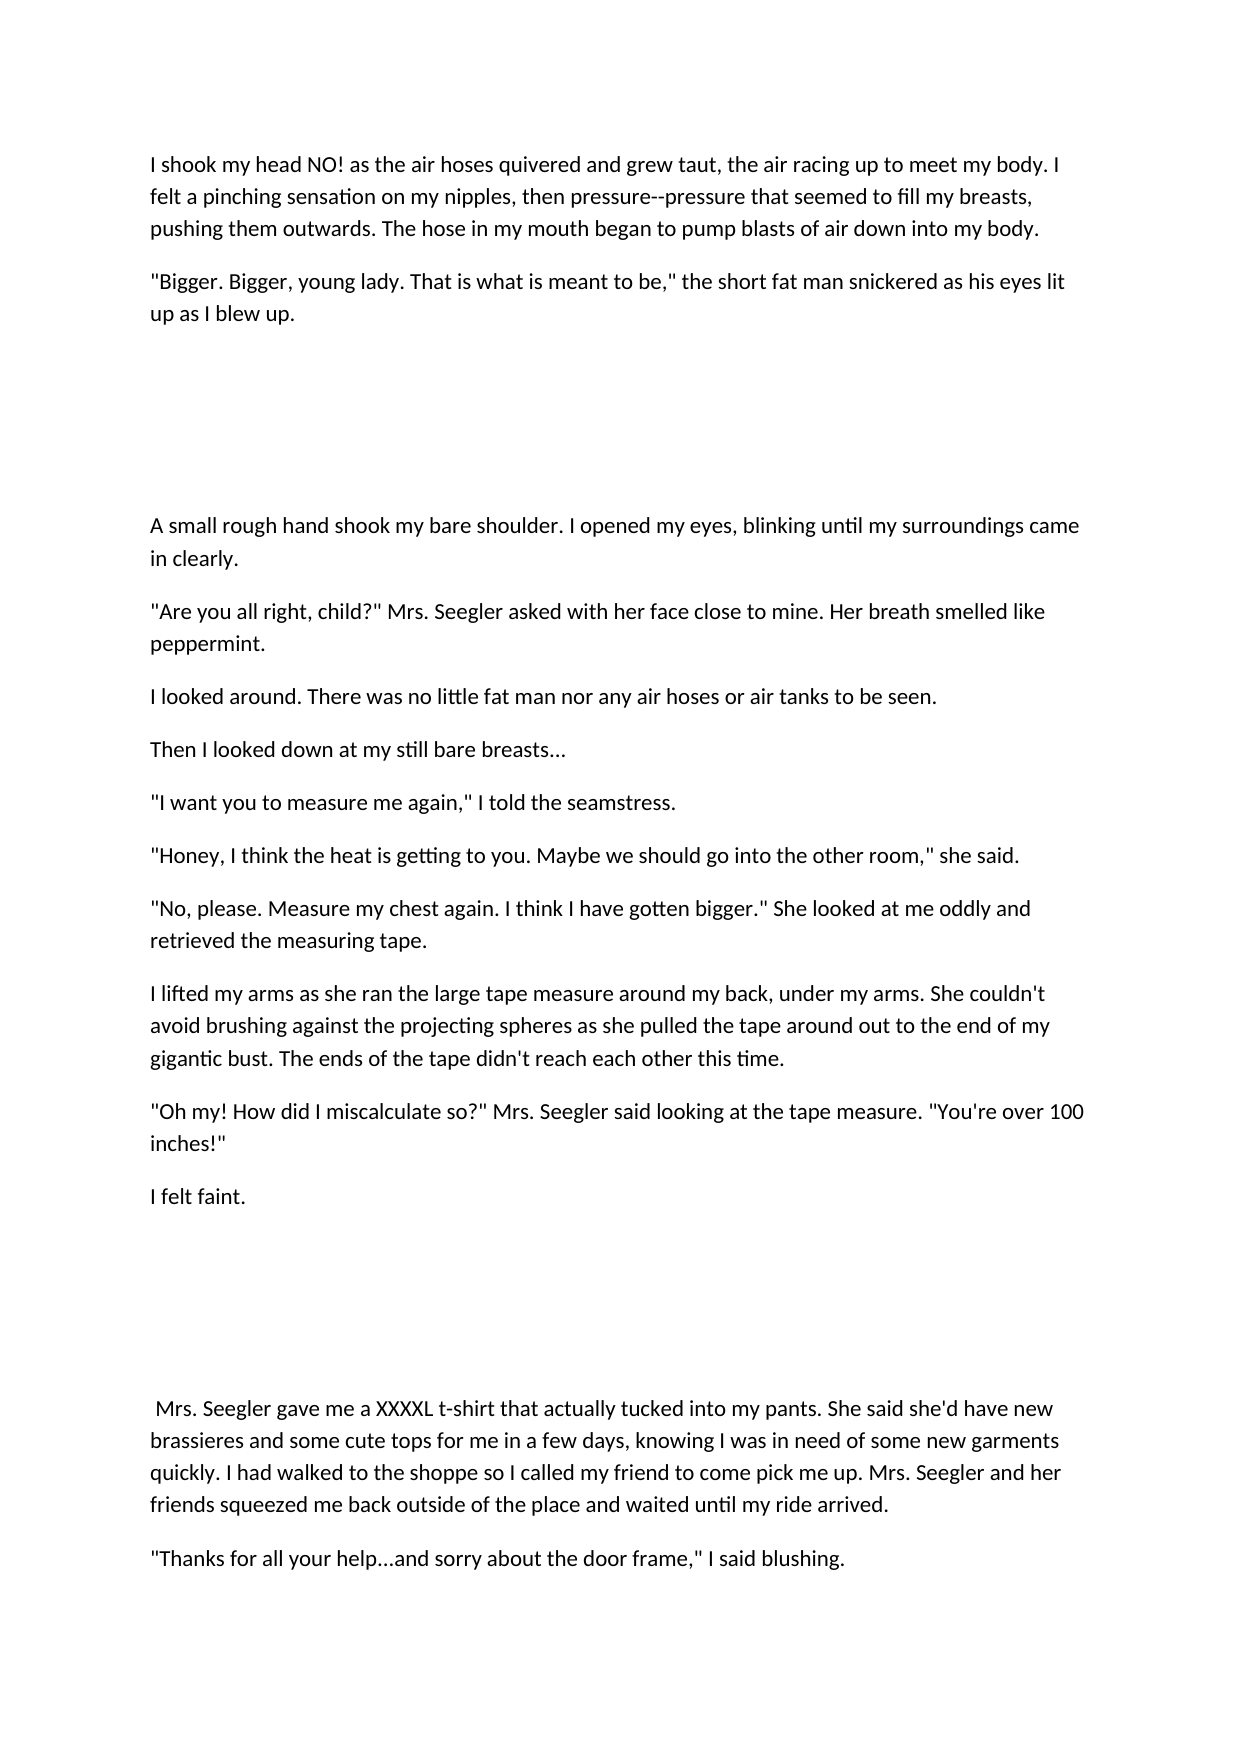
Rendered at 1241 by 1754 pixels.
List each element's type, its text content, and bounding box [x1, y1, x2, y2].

text "Honey, I think the heat is getting to you. Maybe we should go into the other room," she said. [150, 841, 1090, 869]
text Then I looked down at my still bare breasts... [150, 735, 1090, 763]
text I lifted my arms as she ran the large tape measure around my back, under my arms. She couldn't avoid brushing against the projecting spheres as she pulled the tape around out to the end of my gigantic bust. The ends of the tape didn't reach each other this time. [150, 979, 1090, 1072]
text "I want you to measure me again," I told the seamstress. [150, 788, 1090, 816]
text I looked around. There was no little fat man nor any air hoses or air tanks to be seen. [150, 682, 1090, 710]
text I felt faint. [150, 1182, 1090, 1210]
text I shook my head NO! as the air hoses quivered and grew taut, the air racing up to meet my body. I felt a pinching sensation on my nipples, then pressure--pressure that seemed to fill my breasts, pushing them outwards. The hose in my mouth began to pump blasts of air down into my body. [150, 150, 1090, 242]
text Mrs. Seegler gave me a XXXXL t-shirt that actually tucked into my pants. She said she'd have new brassieres and some cute tops for me in a few days, knowing I was in need of some new garments quickly. I had walked to the shoppe so I called my friend to come pick me up. Mrs. Seegler and her friends squeezed me back outside of the place and waited until my ride arrived. [150, 1394, 1090, 1519]
text "Thanks for all your help...and sorry about the door frame," I said blushing. [150, 1544, 1090, 1572]
text "Bigger. Bigger, young lady. That is what is meant to be," the short fat man snickered as his eyes lit up as I blew up. [150, 267, 1090, 328]
text "Oh my! How did I miscalculate so?" Mrs. Seegler said looking at the tape measure. "You're over 100 inches!" [150, 1097, 1090, 1157]
text A small rough hand shook my bare shoulder. I opened my eyes, blinking until my surroundings came in clearly. [150, 512, 1090, 572]
text "Are you all right, child?" Mrs. Seegler asked with her face close to mine. Her breath smelled like peppermint. [150, 597, 1090, 657]
text "No, please. Measure my chest again. I think I have gotten bigger." She looked at me oddly and retrieved the measuring tape. [150, 894, 1090, 954]
